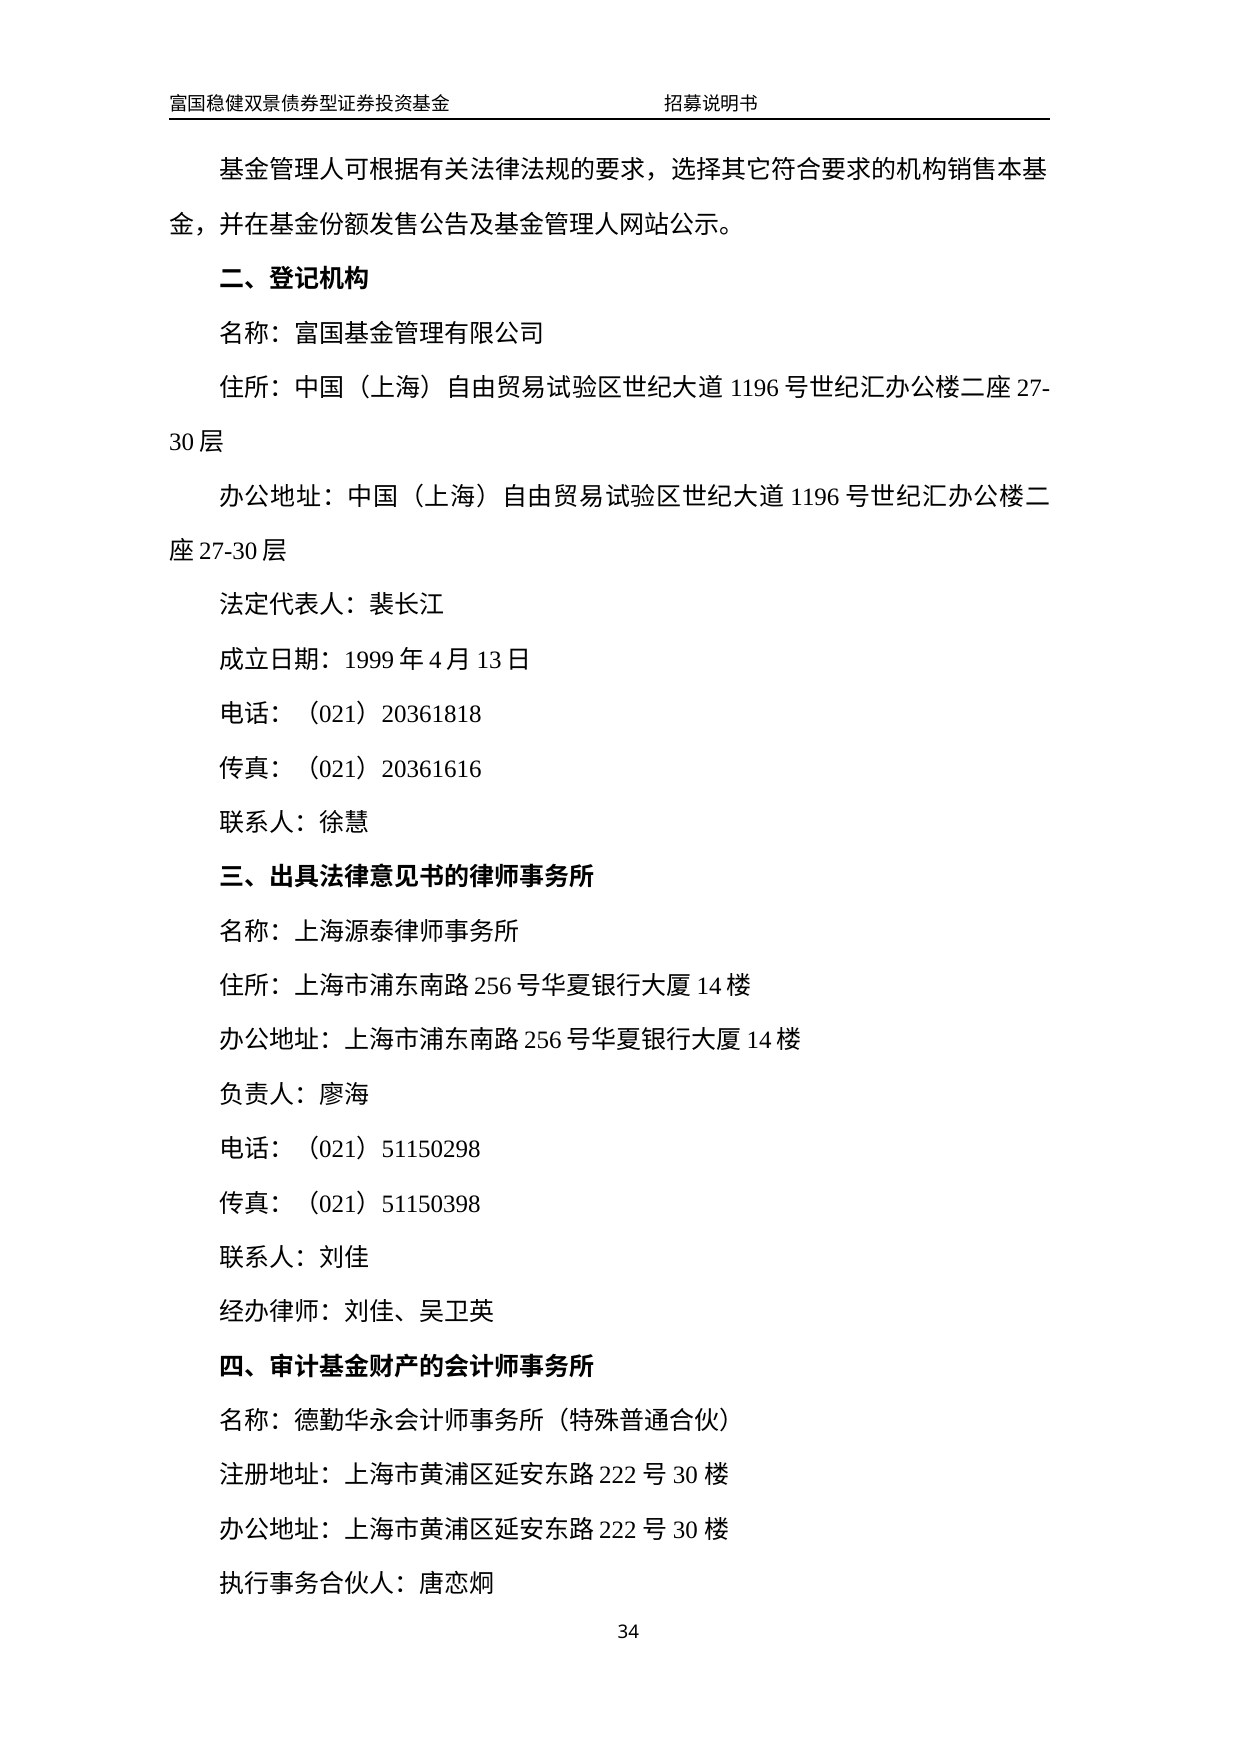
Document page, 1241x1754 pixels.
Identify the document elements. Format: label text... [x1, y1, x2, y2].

text 经办律师：刘佳、吴卫英 [169, 1292, 1050, 1328]
text 联系人：徐慧 [169, 802, 1050, 839]
text 办公地址：中国（上海）自由贸易试验区世纪大道1196号世纪汇办公楼二座27-30层 [169, 476, 1050, 567]
text 法定代表人：裴长江 [169, 585, 1050, 621]
text 负责人：廖海 [169, 1074, 1050, 1111]
text 联系人：刘佳 [169, 1237, 1050, 1274]
text 二、登记机构 [169, 259, 1050, 295]
text 三、出具法律意见书的律师事务所 [169, 857, 1050, 893]
text 四、审计基金财产的会计师事务所 [169, 1346, 1050, 1382]
text 成立日期：1999年4月13日 [169, 639, 1050, 676]
text 电话：（021）20361818 [169, 694, 1050, 730]
text 名称：上海源泰律师事务所 [169, 911, 1050, 947]
text 基金管理人可根据有关法律法规的要求，选择其它符合要求的机构销售本基金，并在基金份额发售公告及基金管理人网站公示。 [169, 150, 1050, 241]
text 名称：德勤华永会计师事务所（特殊普通合伙） [169, 1401, 1050, 1437]
text 住所：中国（上海）自由贸易试验区世纪大道1196号世纪汇办公楼二座27-30层 [169, 367, 1050, 458]
text 办公地址：上海市黄浦区延安东路222 号30 楼 [169, 1509, 1050, 1546]
text 办公地址：上海市浦东南路256号华夏银行大厦14楼 [169, 1020, 1050, 1056]
text 注册地址：上海市黄浦区延安东路222 号30 楼 [169, 1455, 1050, 1491]
text 住所：上海市浦东南路256号华夏银行大厦14楼 [169, 966, 1050, 1002]
text 电话：（021）51150298 [169, 1129, 1050, 1165]
text 传真：（021）20361616 [169, 748, 1050, 784]
text 传真：（021）51150398 [169, 1183, 1050, 1219]
text 执行事务合伙人：唐恋炯 [169, 1564, 1050, 1600]
text 名称：富国基金管理有限公司 [169, 313, 1050, 349]
